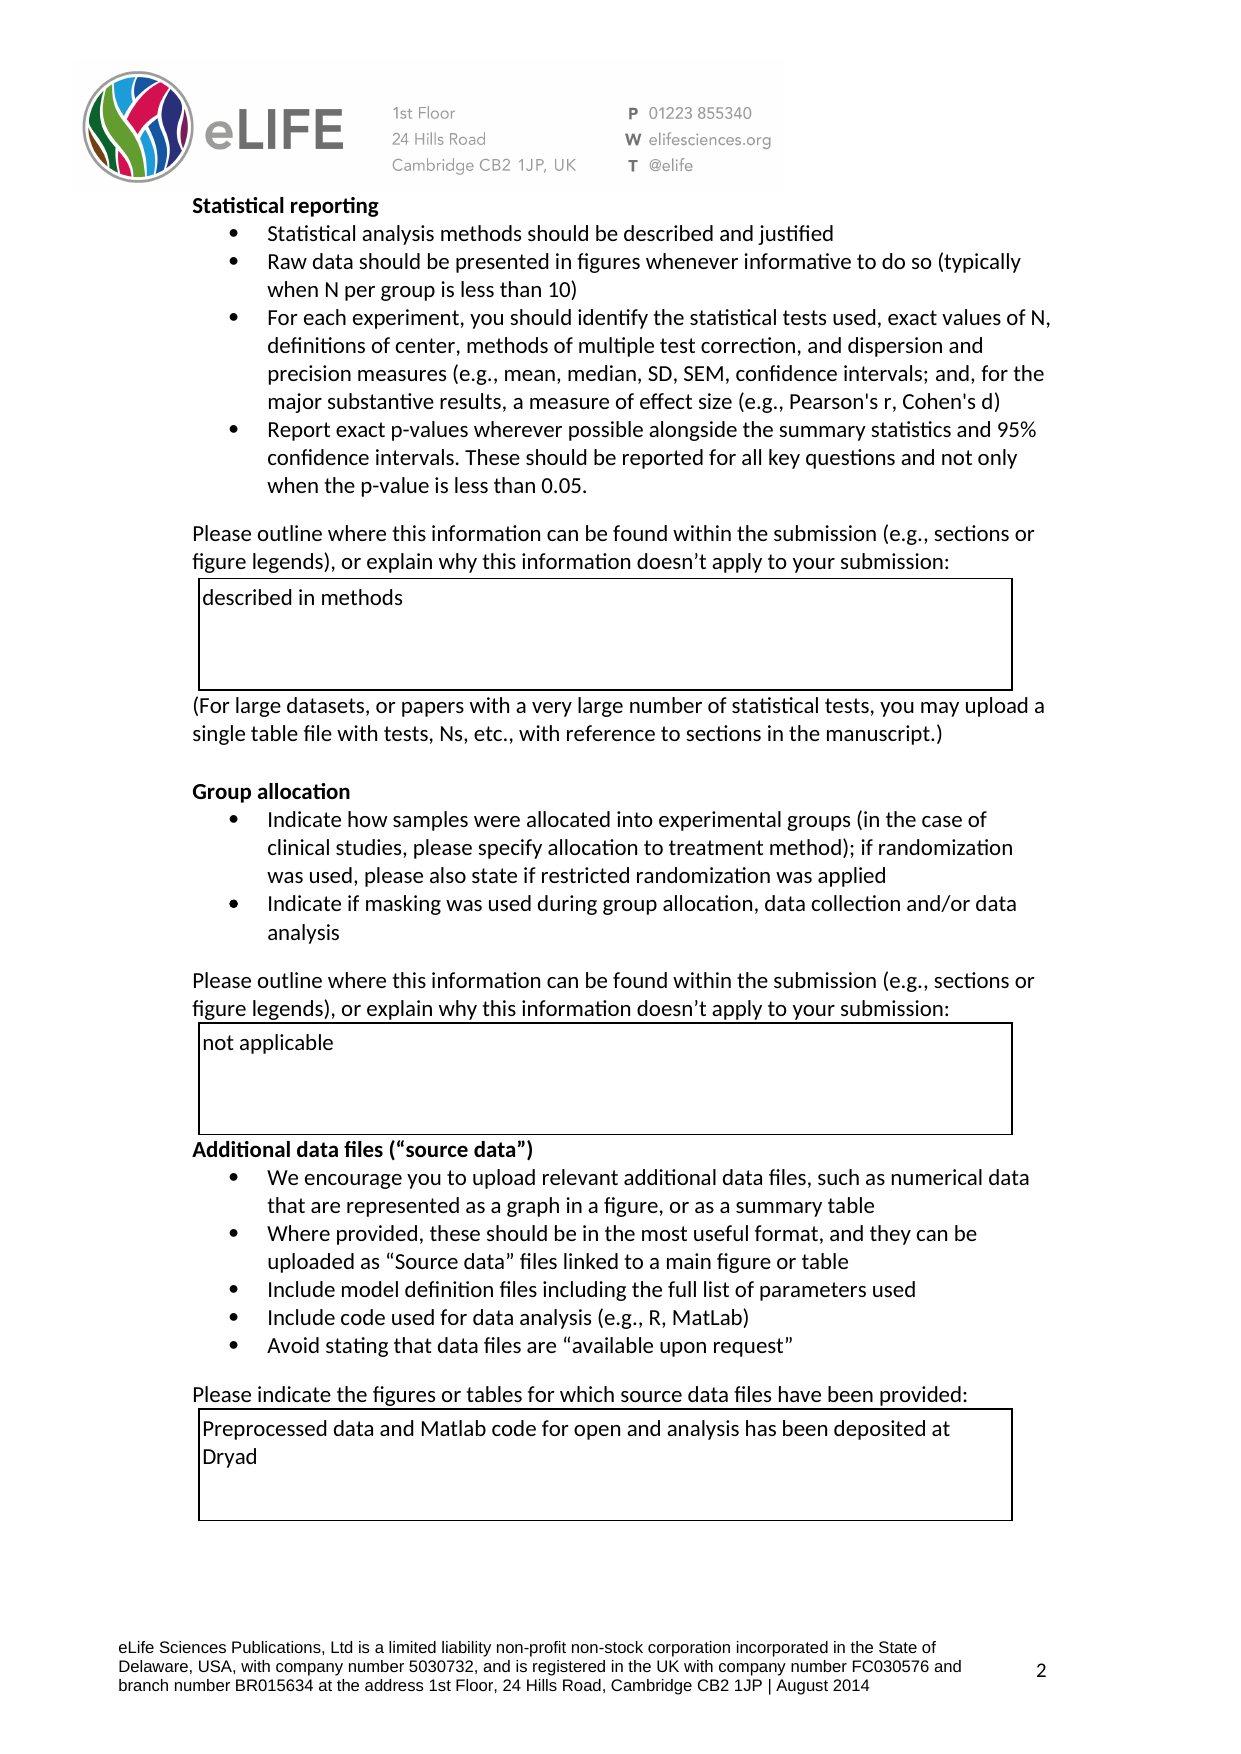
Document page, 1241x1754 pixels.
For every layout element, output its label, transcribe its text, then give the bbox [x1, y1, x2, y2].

text Statistical reporting [192, 191, 1053, 219]
text Additional data files (“source data”) [192, 1052, 1053, 1163]
text Please indicate the figures or tables for which source data files have been provided: [192, 1380, 1053, 1408]
picture [73, 59, 784, 191]
list Report exact p-values wherever possible alongside the summary statistics and 95% confidence intervals. These should be reported for all key questions and not only when the p-value is less than 0.05. [229, 415, 1053, 499]
list Where provided, these should be in the most useful format, and they can be uploaded as “Source data” files linked to a main figure or table [229, 1219, 1053, 1276]
list Include code used for data analysis (e.g., R, MatLab) [229, 1303, 1053, 1332]
text (For large datasets, or papers with a very large number of statistical tests, you may upload a single table file with tests, Ns, etc., with reference to sections in the manuscript.) [192, 603, 1053, 747]
text described in methods [200, 581, 1011, 613]
list Indicate if masking was used during group allocation, data collection and/or data analysis [229, 889, 1053, 946]
text not applicable [200, 1026, 1011, 1058]
list Include model definition files including the full list of parameters used [229, 1276, 1053, 1303]
list Raw data should be presented in figures whenever informative to do so (typically when N per group is less than 10) [229, 247, 1053, 303]
list We encourage you to upload relevant additional data files, such as numerical data that are represented as a graph in a figure, or as a summary table [229, 1163, 1053, 1219]
text Group allocation [192, 777, 1053, 806]
list Avoid stating that data files are “available upon request” [229, 1332, 1053, 1359]
list Indicate how samples were allocated into experimental groups (in the case of clinical studies, please specify allocation to treatment method); if randomization was used, please also state if restricted randomization was applied [229, 806, 1053, 889]
list Statistical analysis methods should be described and justified [229, 219, 1053, 247]
list For each experiment, you should identify the statistical tests used, exact values of N, definitions of center, methods of multiple test correction, and dispersion and precision measures (e.g., mean, median, SD, SEM, confidence intervals; and, for the major substantive results, a measure of effect size (e.g., Pearson's r, Cohen's d) [229, 303, 1053, 415]
text Preprocessed data and Matlab code for open and analysis has been deposited at Dryad [200, 1412, 1011, 1472]
